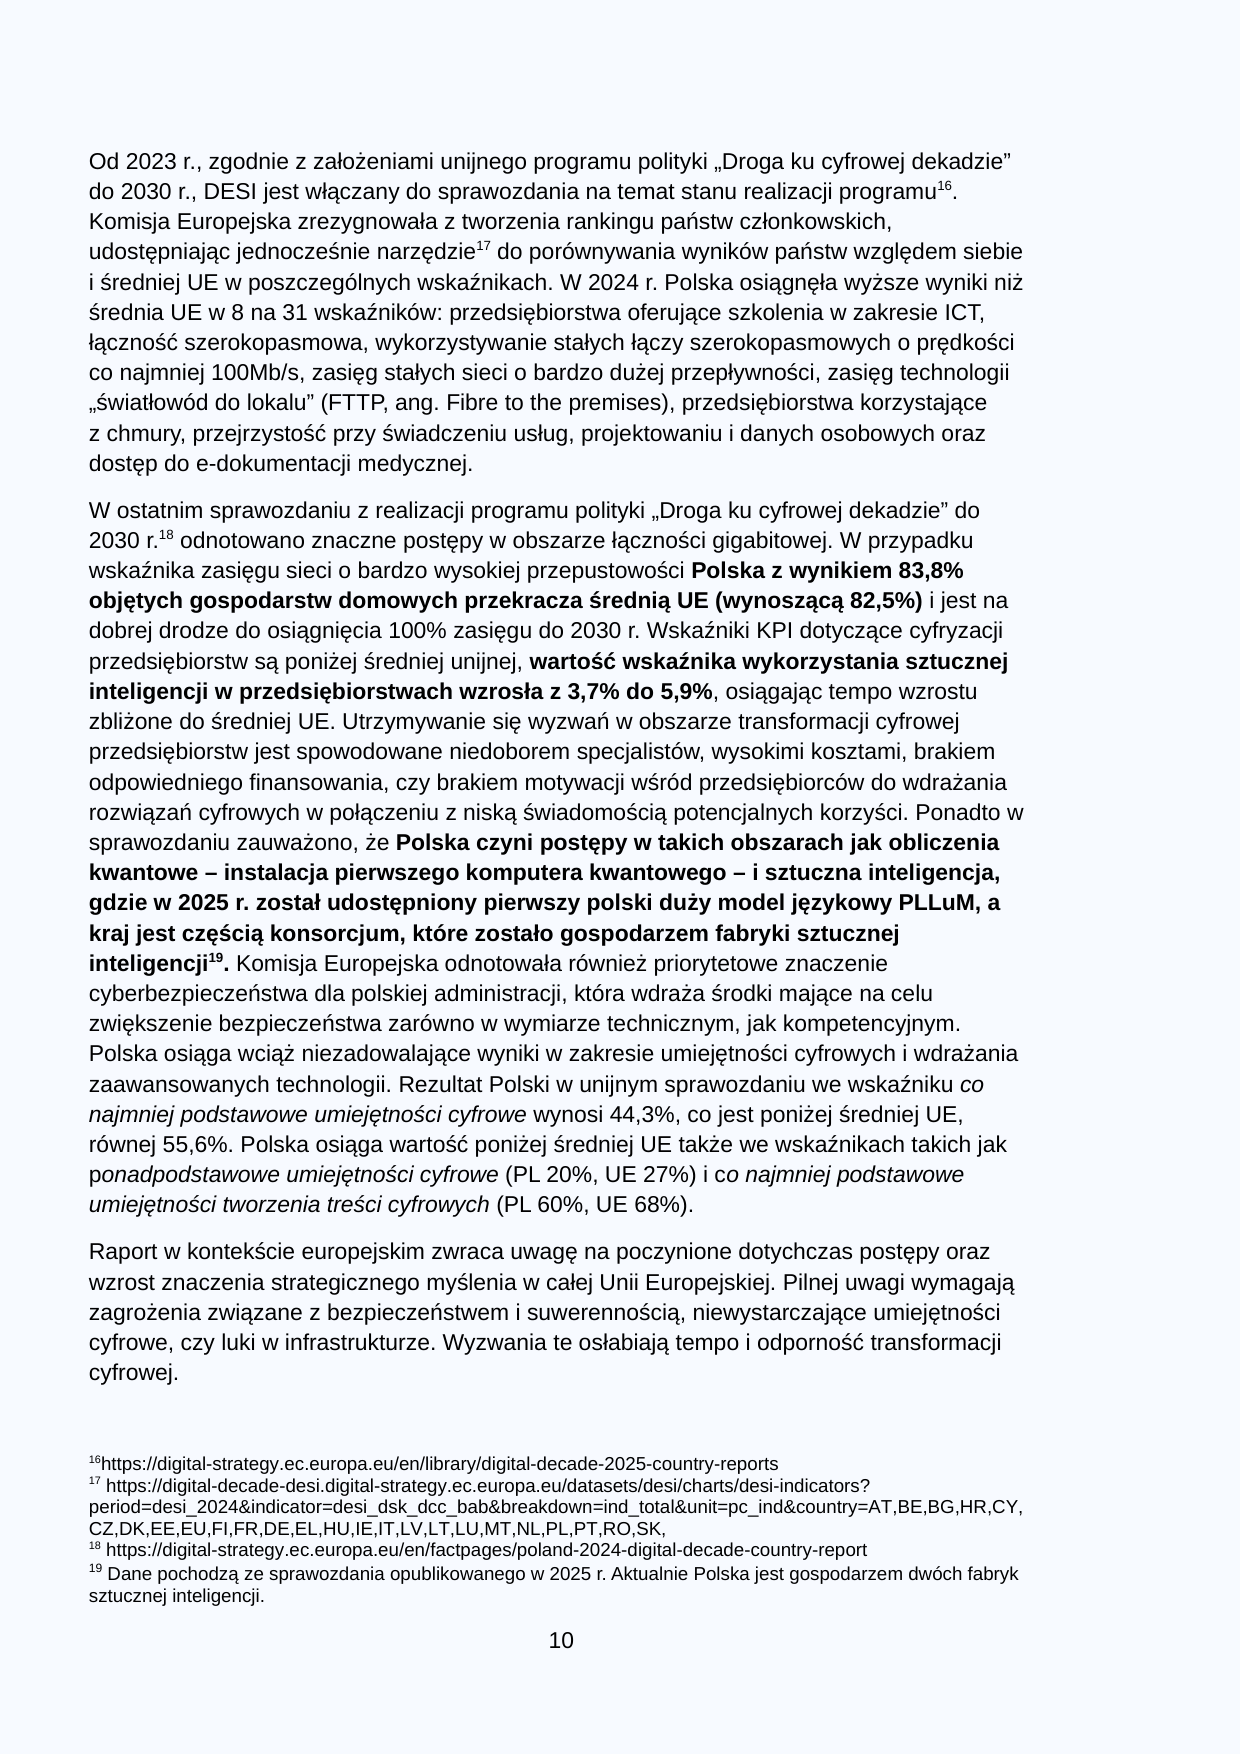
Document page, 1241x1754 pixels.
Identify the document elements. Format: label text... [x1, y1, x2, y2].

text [89, 1238, 1033, 1386]
text W ostatnim sprawozdaniu z realizacji programu polityki „Droga ku cyfrowej dekadzie” do 2030 r. odnotowano znaczne postępy w obszarze łączności gigabitowej. W przypadku wskaźnika zasięgu sieci o bardzo wysokiej przepustowości Polska z wynikiem 83,8% objętych gospodarstw domowych przekracza średnią UE (wynoszącą 82,5%) i jest na dobrej drodze do osiągnięcia 100% zasięgu do 2030 r. Wskaźniki KPI dotyczące cyfryzacji przedsiębiorstw są poniżej średniej unijnej, wartość wskaźnika wykorzystania sztucznej inteligencji w przedsiębiorstwach wzrosła z 3,7% do 5,9%, osiągając tempo wzrostu zbliżone do średniej UE. Utrzymywanie się wyzwań w obszarze transformacji cyfrowej przedsiębiorstw jest spowodowane niedoborem specjalistów, wysokimi kosztami, brakiem odpowiedniego finansowania, czy brakiem motywacji wśród przedsiębiorców do wdrażania rozwiązań cyfrowych w połączeniu z niską świadomością potencjalnych korzyści. Ponadto w sprawozdaniu zauważono, że Polska czyni postępy w takich obszarach jak obliczenia kwantowe – instalacja pierwszego komputera kwantowego – i sztuczna inteligencja, gdzie w 2025 r. został udostępniony pierwszy polski duży model językowy PLLuM, a kraj jest częścią konsorcjum, które zostało gospodarzem fabryki sztucznej inteligencji. Komisja Europejska odnotowała również priorytetowe znaczenie cyberbezpieczeństwa dla polskiej administracji, która wdraża środki mające na celu zwiększenie bezpieczeństwa zarówno w wymiarze technicznym, jak kompetencyjnym. Polska osiąga wciąż niezadowalające wyniki w zakresie umiejętności cyfrowych i wdrażania zaawansowanych technologii. Rezultat Polski w unijnym sprawozdaniu we wskaźniku co najmniej podstawowe umiejętności cyfrowe wynosi 44,3%, co jest poniżej średniej UE, równej 55,6%. Polska osiąga wartość poniżej średniej UE także we wskaźnikach takich jak ponadpodstawowe umiejętności cyfrowe (PL 20%, UE 27%) i co najmniej podstawowe umiejętności tworzenia treści cyfrowych (PL 60%, UE 68%). [89, 497, 1033, 1218]
text Od 2023 r., zgodnie z założeniami unijnego programu polityki „Droga ku cyfrowej dekadzie” do 2030 r., DESI jest włączany do sprawozdania na temat stanu realizacji programu. Komisja Europejska zrezygnowała z tworzenia rankingu państw członkowskich, udostępniając jednocześnie narzędzie do porównywania wyników państw względem siebie i średniej UE w poszczególnych wskaźnikach. W 2024 r. Polska osiągnęła wyższe wyniki niż średnia UE w 8 na 31 wskaźników: przedsiębiorstwa oferujące szkolenia w zakresie ICT, łączność szerokopasmowa, wykorzystywanie stałych łączy szerokopasmowych o prędkości co najmniej 100Mb/s, zasięg stałych sieci o bardzo dużej przepływności, zasięg technologii „światłowód do lokalu” (FTTP, ang. Fibre to the premises), przedsiębiorstwa korzystające z chmury, przejrzystość przy świadczeniu usług, projektowaniu i danych osobowych oraz dostęp do e-dokumentacji medycznej. [89, 148, 1033, 476]
